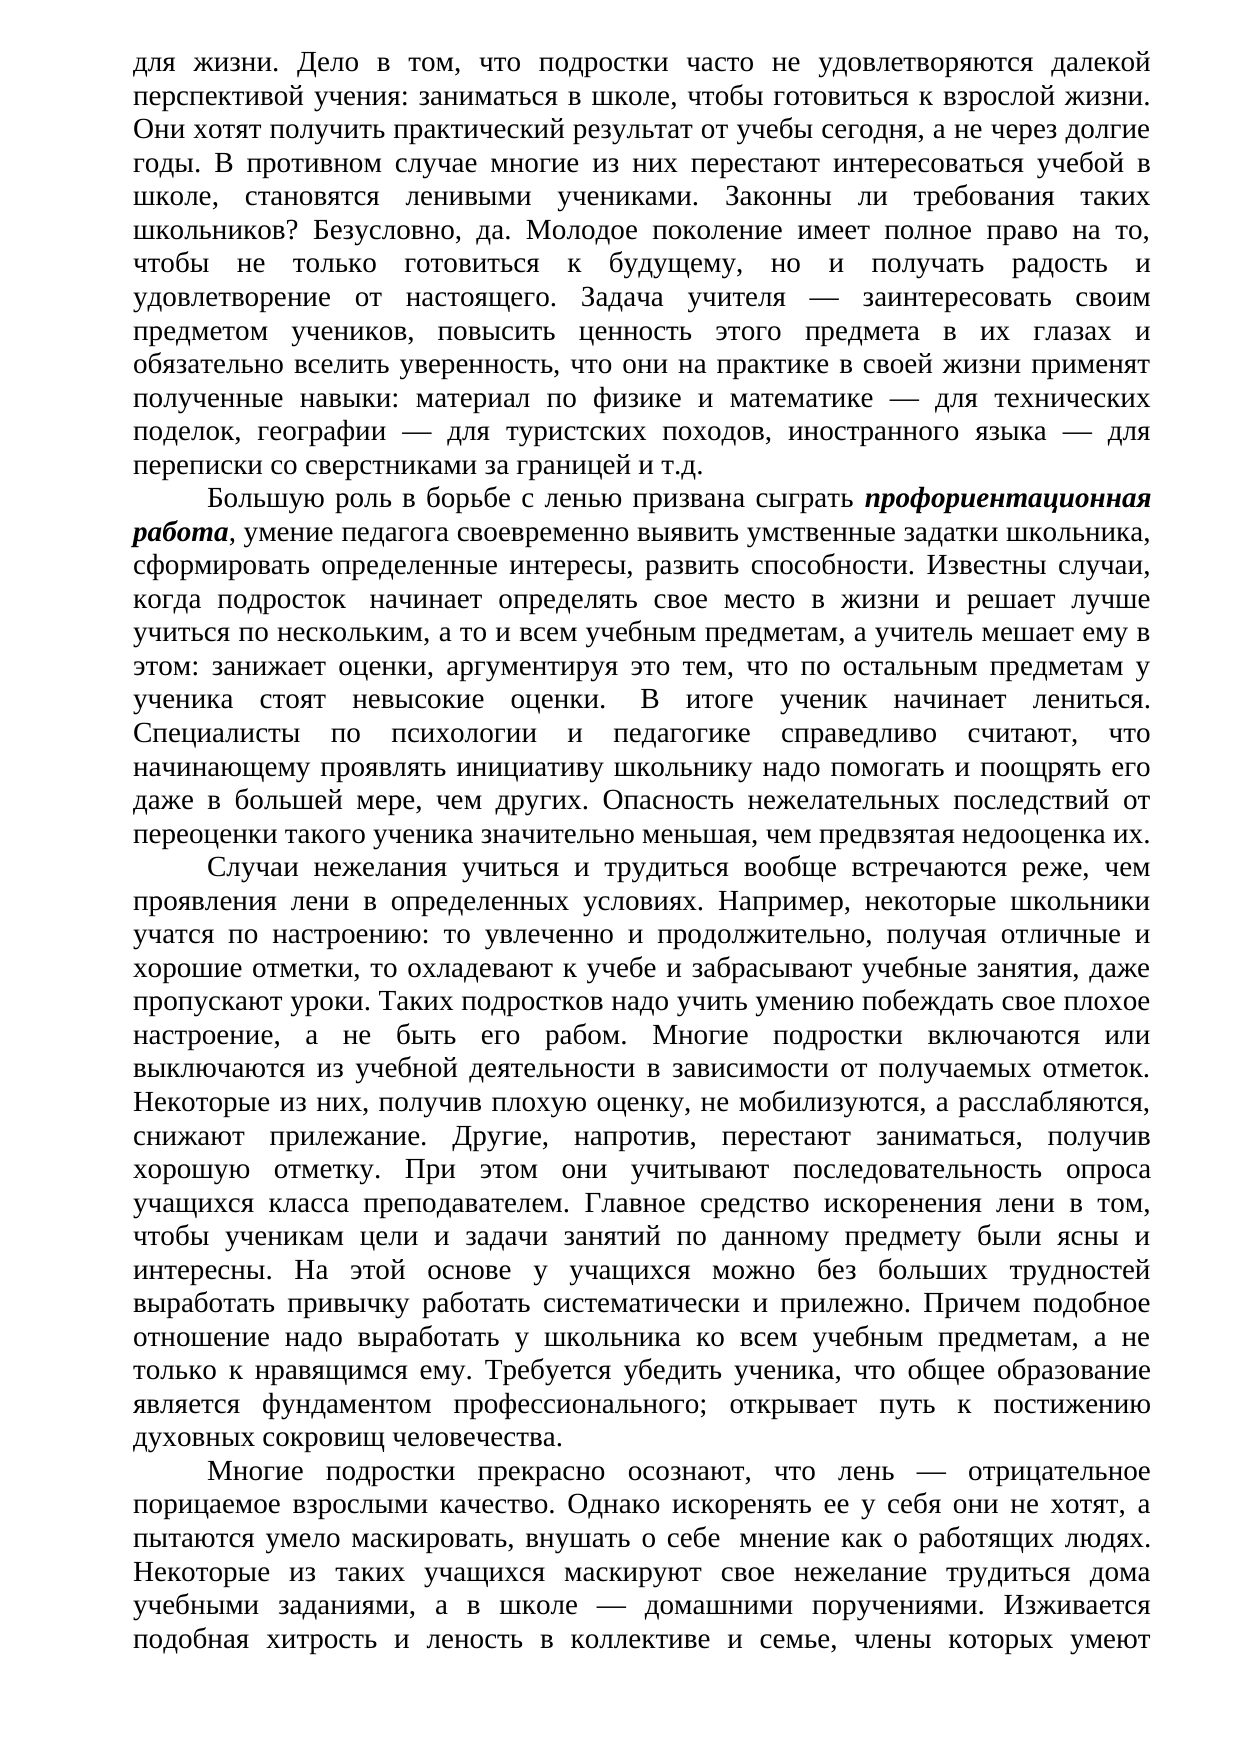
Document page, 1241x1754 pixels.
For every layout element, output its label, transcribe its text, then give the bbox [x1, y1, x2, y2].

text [133, 44, 1152, 480]
text Большую роль в борьбе с ленью призвана сыграть профориентационная работа, умение педагога своевременно выявить умственные задатки школьника, сформировать определенные интересы, развить способности. Известны случаи, когда подросток начинает определять свое место в жизни и решает лучше учиться по нескольким, а то и всем учебным предметам, а учитель мешает ему в этом: занижает оценки, аргументируя это тем, что по остальным предметам у ученика стоят невысокие оценки. В итоге ученик начинает лениться. Специалисты по психологии и педагогике справедливо считают, что начинающему проявлять инициативу школьнику надо помогать и поощрять его даже в большей мере, чем других. Опасность нежелательных последствий от переоценки такого ученика значительно меньшая, чем предвзятая недооценка их. [133, 480, 1152, 849]
text Случаи нежелания учиться и трудиться вообще встречаются реже, чем проявления лени в определенных условиях. Например, некоторые школьники учатся по настроению: то увлеченно и продолжительно, получая отличные и хорошие отметки, то охладевают к учебе и забрасывают учебные занятия, даже пропускают уроки. Таких подростков надо учить умению побеждать свое плохое настроение, a не быть его рабом. Многие подростки включаются или выключаются из учебной деятельности в зависимости от получаемых отметок. Некоторые из них, получив плохую оценку, не мобилизуются, а расслабляются, снижают прилежание. Другие, напротив, перестают заниматься, получив хорошую отметку. При этом они учитывают последовательность опроса учащихся класса преподавателем. Главное средство искоренения лени в том, чтобы ученикам цели и задачи занятий по данному предмету были ясны и интересны. На этой основе у учащихся можно без больших трудностей выработать привычку работать систематически и прилежно. Причем подобное отношение надо выработать у школьника ко всем учебным предметам, а не только к нравящимся ему. Требуется убедить ученика, что общее образование является фундаментом профессионального; открывает путь к постижению духовных сокровищ человечества. [133, 849, 1152, 1453]
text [133, 1453, 1152, 1654]
